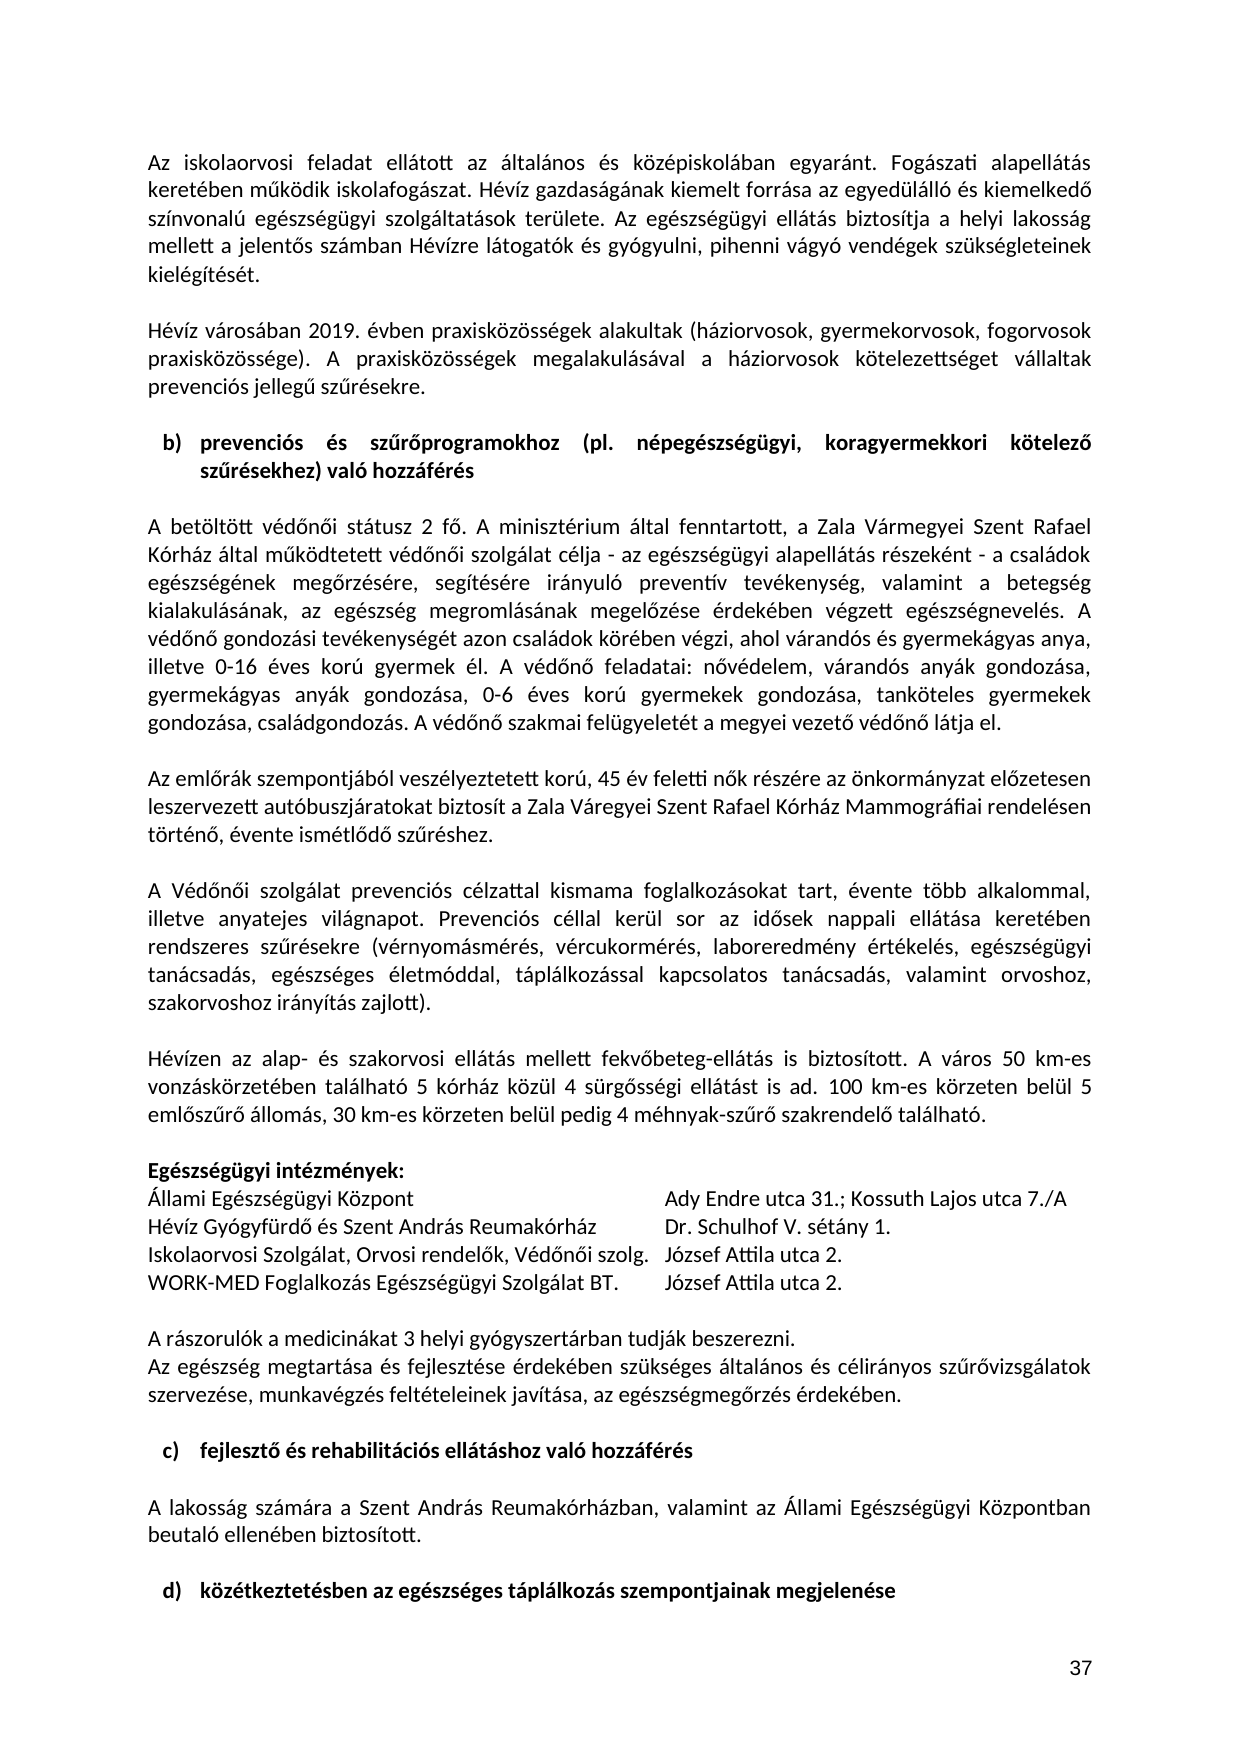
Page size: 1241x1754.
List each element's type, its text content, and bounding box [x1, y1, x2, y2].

text A betöltött védőnői státusz 2 fő. A minisztérium által fenntartott, a Zala Vármegyei Szent Rafael Kórház által működtetett védőnői szolgálat célja - az egészségügyi alapellátás részeként - a családok egészségének megőrzésére, segítésére irányuló preventív tevékenység, valamint a betegség kialakulásának, az egészség megromlásának megelőzése érdekében végzett egészségnevelés. A védőnő gondozási tevékenységét azon családok körében végzi, ahol várandós és gyermekágyas anya, illetve 0-16 éves korú gyermek él. A védőnő feladatai: nővédelem, várandós anyák gondozása, gyermekágyas anyák gondozása, 0-6 éves korú gyermekek gondozása, tanköteles gyermekek gondozása, családgondozás. A védőnő szakmai felügyeletét a megyei vezető védőnő látja el. [148, 512, 1093, 736]
text Az emlőrák szempontjából veszélyeztetett korú, 45 év feletti nők részére az önkormányzat előzetesen leszervezett autóbuszjáratokat biztosít a Zala Váregyei Szent Rafael Kórház Mammográfiai rendelésen történő, évente ismétlődő szűréshez. [148, 764, 1093, 848]
list fejlesztő és rehabilitációs ellátáshoz való hozzáférés [162, 1437, 1093, 1464]
list közétkeztetésben az egészséges táplálkozás szempontjainak megjelenése [162, 1577, 1093, 1605]
text WORK-MED Foglalkozás Egészségügyi Szolgálat BT. József Attila utca 2. [148, 1268, 1093, 1296]
text A rászorulók a medicinákat 3 helyi gyógyszertárban tudják beszerezni. [148, 1324, 1093, 1352]
text A Védőnői szolgálat prevenciós célzattal kismama foglalkozásokat tart, évente több alkalommal, illetve anyatejes világnapot. Prevenciós céllal kerül sor az idősek nappali ellátása keretében rendszeres szűrésekre (vérnyomásmérés, vércukormérés, laboreredmény értékelés, egészségügyi tanácsadás, egészséges életmóddal, táplálkozással kapcsolatos tanácsadás, valamint orvoshoz, szakorvoshoz irányítás zajlott). [148, 876, 1093, 1016]
text Egészségügyi intézmények: [148, 1156, 1093, 1184]
text Az egészség megtartása és fejlesztése érdekében szükséges általános és célirányos szűrővizsgálatok szervezése, munkavégzés feltételeinek javítása, az egészségmegőrzés érdekében. [148, 1352, 1093, 1408]
text Az iskolaorvosi feladat ellátott az általános és középiskolában egyaránt. Fogászati alapellátás keretében működik iskolafogászat. Hévíz gazdaságának kiemelt forrása az egyedülálló és kiemelkedő színvonalú egészségügyi szolgáltatások területe. Az egészségügyi ellátás biztosítja a helyi lakosság mellett a jelentős számban Hévízre látogatók és gyógyulni, pihenni vágyó vendégek szükségleteinek kielégítését. [148, 148, 1093, 288]
text Hévízen az alap- és szakorvosi ellátás mellett fekvőbeteg-ellátás is biztosított. A város -es vonzáskörzetében található 5 kórház közül 4 sürgősségi ellátást is ad. 100 km-es körzeten belül 5 emlőszűrő állomás, -es körzeten belül pedig 4 méhnyak-szűrő szakrendelő található. [148, 1044, 1093, 1128]
text Állami Egészségügyi Központ Ady Endre utca 31.; Kossuth Lajos utca 7./A [148, 1184, 1093, 1212]
text A lakosság számára a Szent András Reumakórházban, valamint az Állami Egészségügyi Központban beutaló ellenében biztosított. [148, 1493, 1093, 1549]
text Hévíz városában 2019. évben praxisközösségek alakultak (háziorvosok, gyermekorvosok, fogorvosok praxisközössége). A praxisközösségek megalakulásával a háziorvosok kötelezettséget vállaltak prevenciós jellegű szűrésekre. [148, 316, 1093, 400]
text Hévíz Gyógyfürdő és Szent András Reumakórház Dr. Schulhof V. sétány 1. [148, 1212, 1093, 1240]
list prevenciós és szűrőprogramokhoz (pl. népegészségügyi, koragyermekkori kötelező szűrésekhez) való hozzáférés [162, 428, 1093, 484]
text Iskolaorvosi Szolgálat, Orvosi rendelők, Védőnői szolg. József Attila utca 2. [148, 1240, 1093, 1268]
